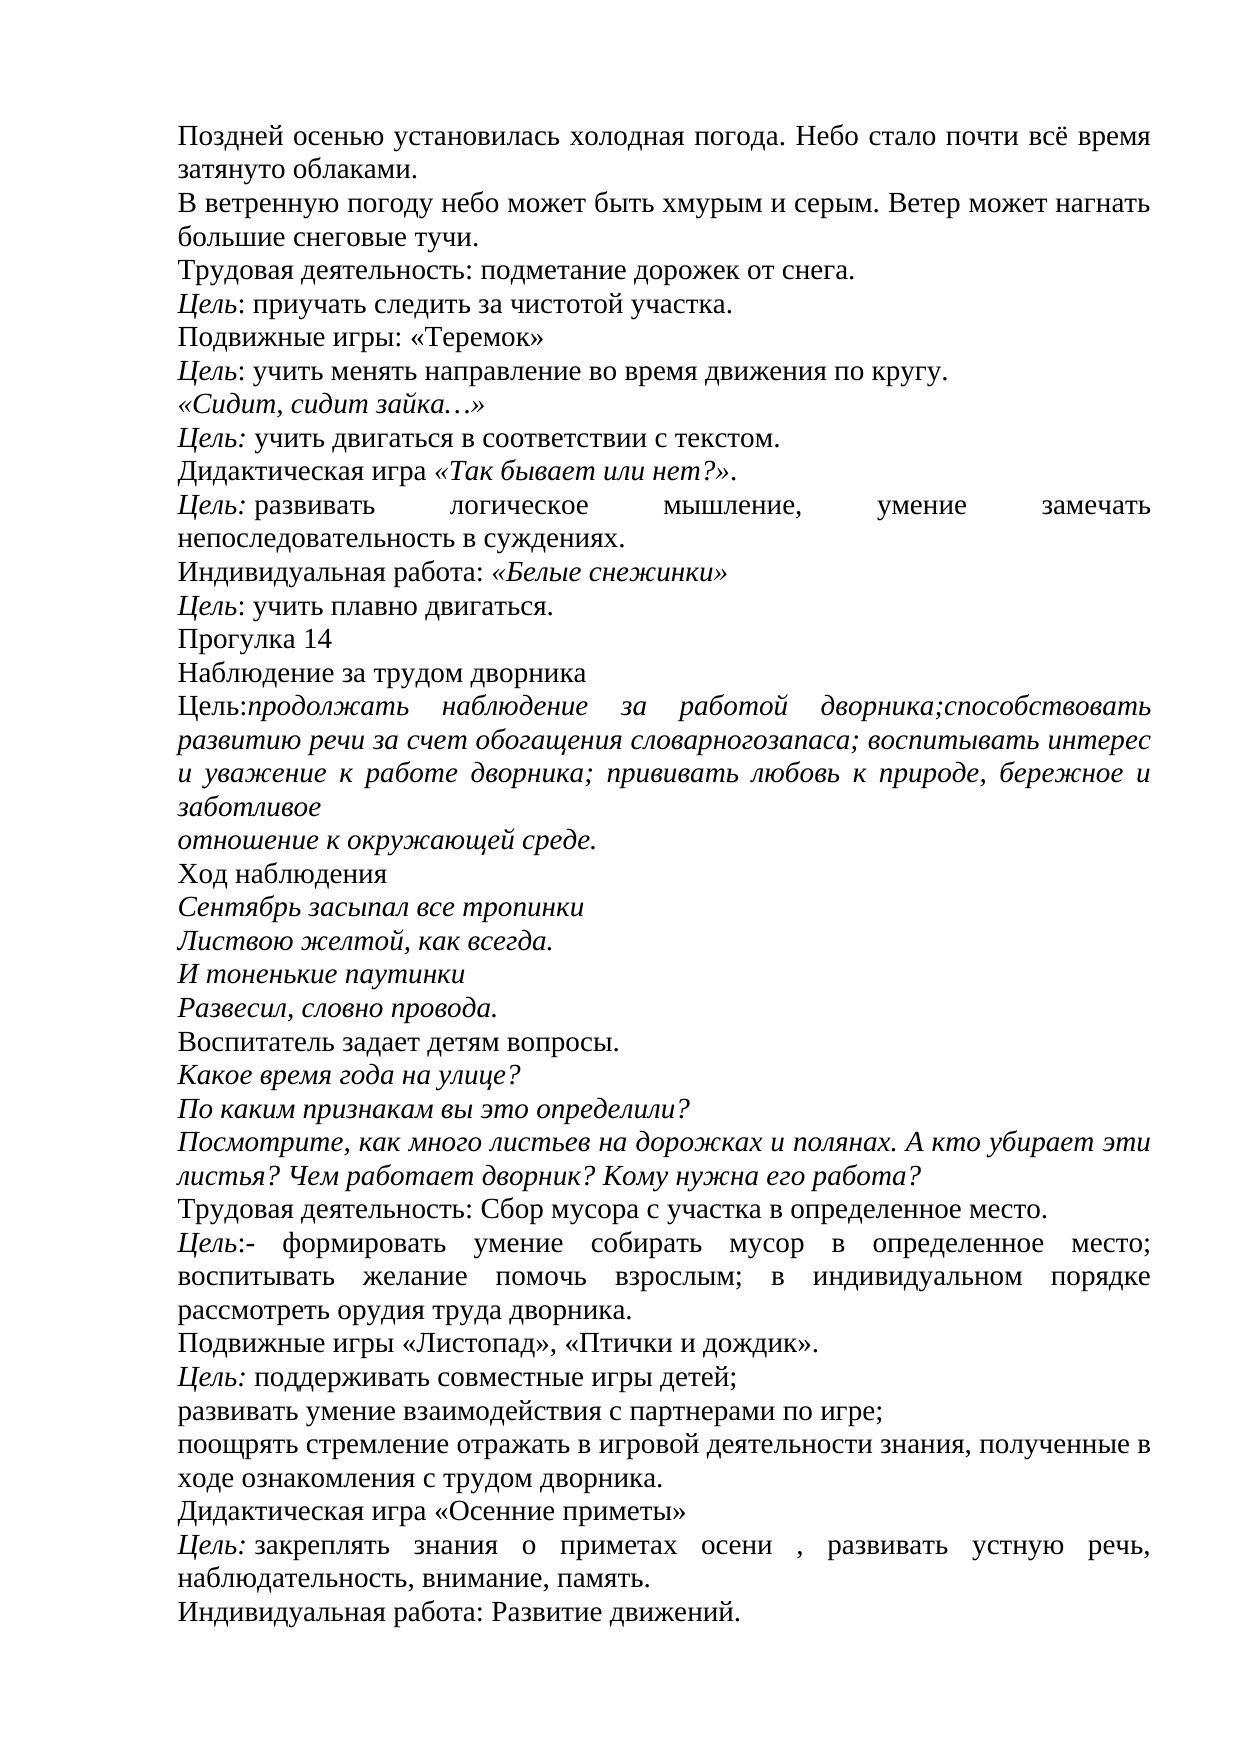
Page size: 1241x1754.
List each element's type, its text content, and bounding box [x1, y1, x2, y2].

text Цель: приучать следить за чистотой участка. [177, 286, 1152, 319]
text Цель: учить двигаться в соответствии с текстом. [177, 420, 1152, 453]
text По каким признакам вы это определили? [177, 1091, 1152, 1124]
text Поздней осенью установилась холодная погода. Небо стало почти всё время затянуто облаками. [177, 118, 1152, 185]
text «Сидит, сидит зайка…» [177, 386, 1152, 420]
text Какое время года на улице? [177, 1057, 1152, 1091]
text Цель: учить плавно двигаться. [177, 588, 1152, 621]
text Посмотрите, как много листьев на дорожках и полянах. А кто убирает эти листья? Чем работает дворник? Кому нужна его работа? [177, 1124, 1152, 1191]
text Развесил, словно провода. [177, 990, 1152, 1024]
text Воспитатель задает детям вопросы. [177, 1024, 1152, 1057]
text Листвою желтой, как всегда. [177, 923, 1152, 957]
text В ветренную погоду небо может быть хмурым и серым. Ветер может нагнать большие снеговые тучи. [177, 185, 1152, 252]
text Цель: учить менять направление во время движения по кругу. [177, 353, 1152, 386]
text Дидактическая игра «Осенние приметы» [177, 1493, 1152, 1527]
text Трудовая деятельность: подметание дорожек от снега. [177, 252, 1152, 286]
text Ход наблюдения [177, 856, 1152, 889]
text Подвижные игры: «Теремок» [177, 319, 1152, 353]
text Цель:продолжать наблюдение за работой дворника;способствовать развитию речи за счет обогащения словарногозапаса; воспитывать интерес и уважение к работе дворника; прививать любовь к природе, бережное и заботливое [177, 688, 1152, 822]
text Цель: закреплять знания о приметах осени , развивать устную речь, наблюдательность, внимание, память. [177, 1527, 1152, 1594]
text развивать умение взаимодействия с партнерами по игре; [177, 1393, 1152, 1426]
text И тоненькие паутинки [177, 957, 1152, 990]
text Прогулка 14 [177, 621, 1152, 655]
text Сентябрь засыпал все тропинки [177, 889, 1152, 923]
text отношение к окружающей среде. [177, 822, 1152, 856]
text Цель:- формировать умение собирать мусор в определенное место; воспитывать желание помочь взрослым; в индивидуальном порядке рассмотреть орудия труда дворника. [177, 1225, 1152, 1326]
text Наблюдение за трудом дворника [177, 655, 1152, 688]
text Подвижные игры «Листопад», «Птички и дождик». [177, 1326, 1152, 1359]
text Индивидуальная работа: «Белые снежинки» [177, 554, 1152, 588]
text Дидактическая игра «Так бывает или нет?». [177, 453, 1152, 487]
text Трудовая деятельность: Сбор мусора с участка в определенное место. [177, 1191, 1152, 1225]
text Индивидуальная работа: Развитие движений. [177, 1594, 1152, 1627]
text Цель: поддерживать совместные игры детей; [177, 1359, 1152, 1393]
text поощрять стремление отражать в игровой деятельности знания, полученные в ходе ознакомления с трудом дворника. [177, 1426, 1152, 1493]
text Цель: развивать логическое мышление, умение замечать непоследовательность в суждениях. [177, 487, 1152, 554]
